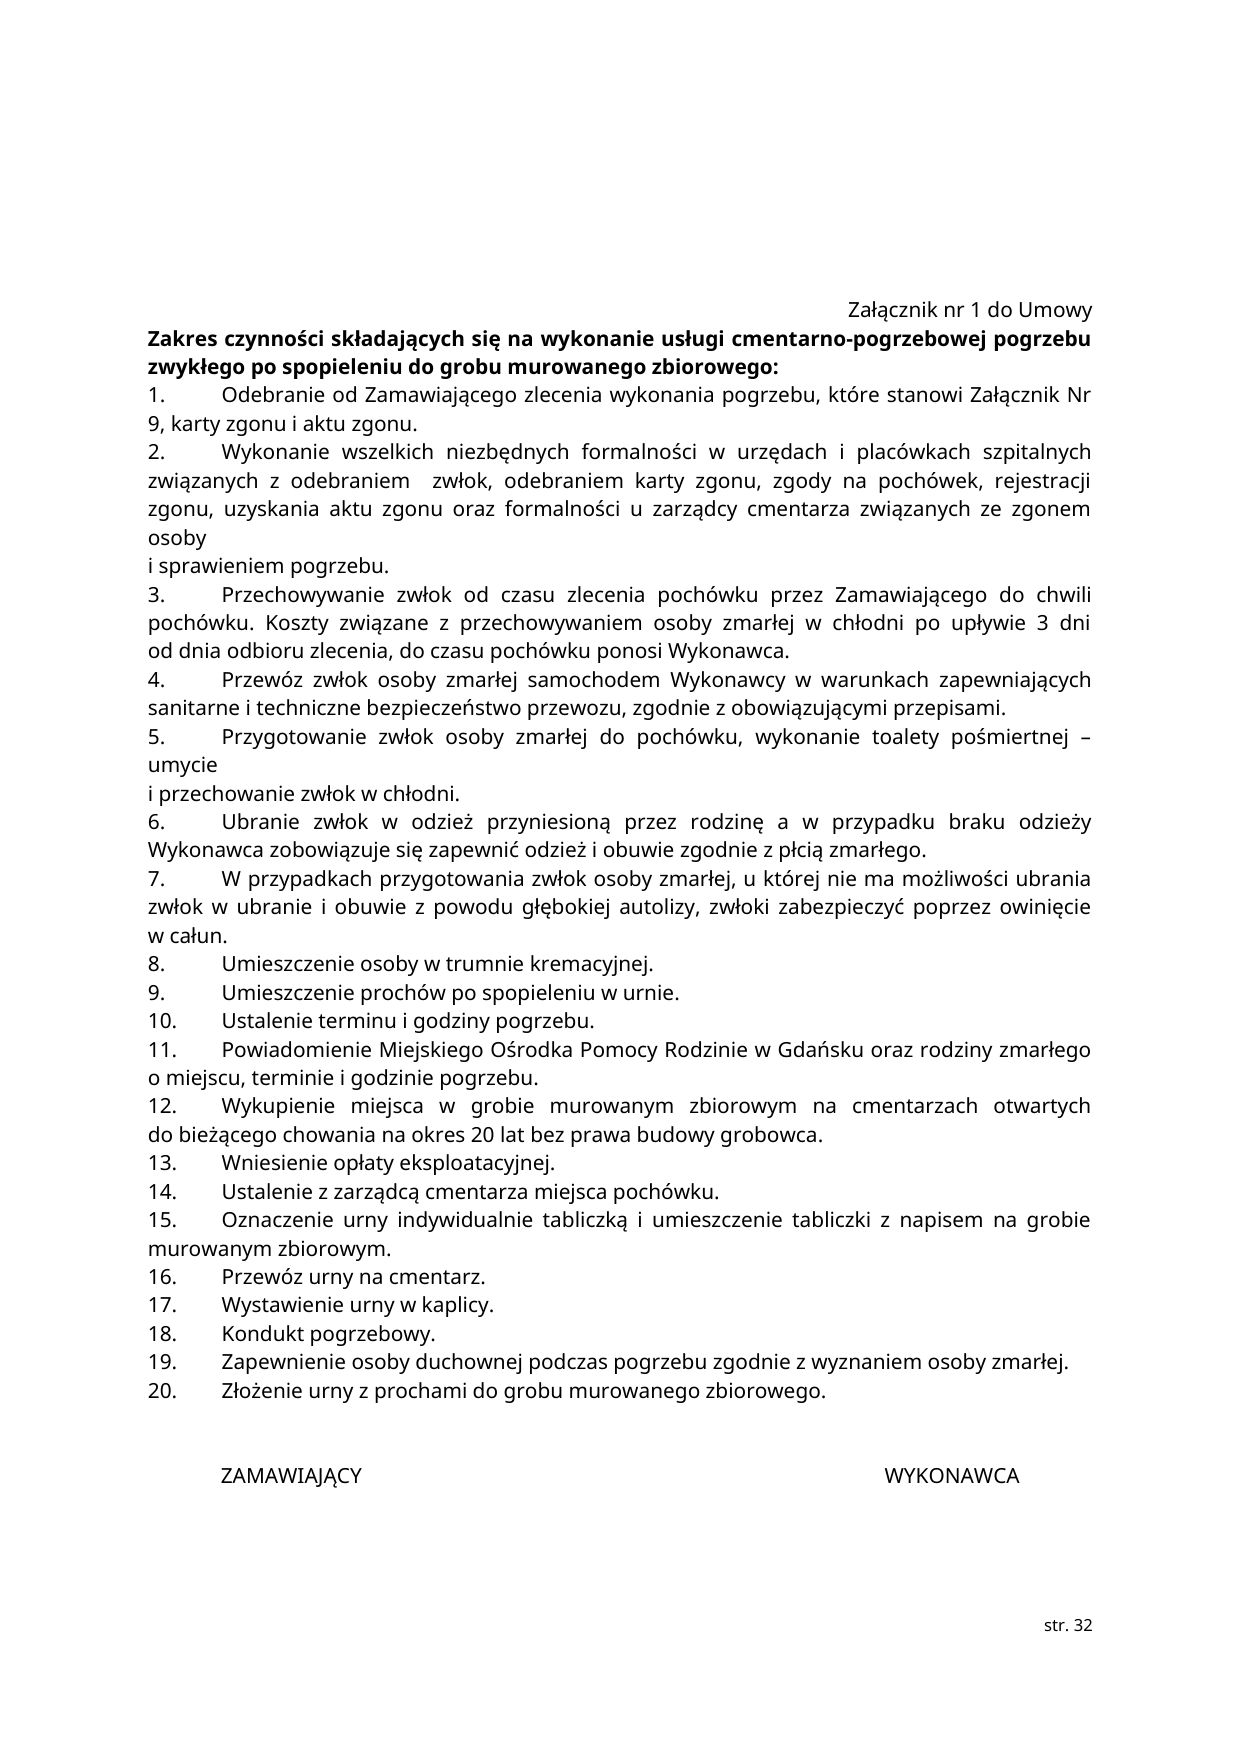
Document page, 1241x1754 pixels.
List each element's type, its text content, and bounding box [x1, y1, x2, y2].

list Umieszczenie prochów po spopieleniu w urnie. [148, 978, 1092, 1006]
list Zapewnienie osoby duchownej podczas pogrzebu zgodnie z wyznaniem osoby zmarłej. [148, 1347, 1092, 1376]
text Zakres czynności składających się na wykonanie usługi cmentarno-pogrzebowej pogrzebu zwykłego po spopieleniu do grobu murowanego zbiorowego: [148, 324, 1092, 381]
list Przechowywanie zwłok od czasu zlecenia pochówku przez Zamawiającego do chwili pochówku. Koszty związane z przechowywaniem osoby zmarłej w chłodni po upływie 3 dni od dnia odbioru zlecenia, do czasu pochówku ponosi Wykonawca. [148, 580, 1092, 665]
list Ubranie zwłok w odzież przyniesioną przez rodzinę a w przypadku braku odzieży Wykonawca zobowiązuje się zapewnić odzież i obuwie zgodnie z płcią zmarłego. [148, 807, 1092, 864]
text ZAMAWIAJĄCY WYKONAWCA [148, 1461, 1092, 1490]
list Przygotowanie zwłok osoby zmarłej do pochówku, wykonanie toalety pośmiertnej – umycie i przechowanie zwłok w chłodni. [148, 722, 1092, 807]
list Kondukt pogrzebowy. [148, 1319, 1092, 1347]
list W przypadkach przygotowania zwłok osoby zmarłej, u której nie ma możliwości ubrania zwłok w ubranie i obuwie z powodu głębokiej autolizy, zwłoki zabezpieczyć poprzez owinięcie w całun. [148, 864, 1092, 949]
text Załącznik nr 1 do Umowy [148, 295, 1092, 324]
list Wniesienie opłaty eksploatacyjnej. [148, 1148, 1092, 1177]
list Ustalenie z zarządcą cmentarza miejsca pochówku. [148, 1177, 1092, 1205]
list Odebranie od Zamawiającego zlecenia wykonania pogrzebu, które stanowi Załącznik Nr 9, karty zgonu i aktu zgonu. [148, 381, 1092, 437]
list Oznaczenie urny indywidualnie tabliczką i umieszczenie tabliczki z napisem na grobie murowanym zbiorowym. [148, 1205, 1092, 1262]
list Przewóz urny na cmentarz. [148, 1262, 1092, 1291]
list Wykupienie miejsca w grobie murowanym zbiorowym na cmentarzach otwartych do bieżącego chowania na okres 20 lat bez prawa budowy grobowca. [148, 1092, 1092, 1148]
list Powiadomienie Miejskiego Ośrodka Pomocy Rodzinie w Gdańsku oraz rodziny zmarłego o miejscu, terminie i godzinie pogrzebu. [148, 1035, 1092, 1092]
list Ustalenie terminu i godziny pogrzebu. [148, 1006, 1092, 1035]
list Wykonanie wszelkich niezbędnych formalności w urzędach i placówkach szpitalnych związanych z odebraniem zwłok, odebraniem karty zgonu, zgody na pochówek, rejestracji zgonu, uzyskania aktu zgonu oraz formalności u zarządcy cmentarza związanych ze zgonem osoby i sprawieniem pogrzebu. [148, 437, 1092, 580]
list Złożenie urny z prochami do grobu murowanego zbiorowego. [148, 1376, 1092, 1404]
list Umieszczenie osoby w trumnie kremacyjnej. [148, 949, 1092, 978]
list Wystawienie urny w kaplicy. [148, 1291, 1092, 1319]
list Przewóz zwłok osoby zmarłej samochodem Wykonawcy w warunkach zapewniających sanitarne i techniczne bezpieczeństwo przewozu, zgodnie z obowiązującymi przepisami. [148, 665, 1092, 722]
